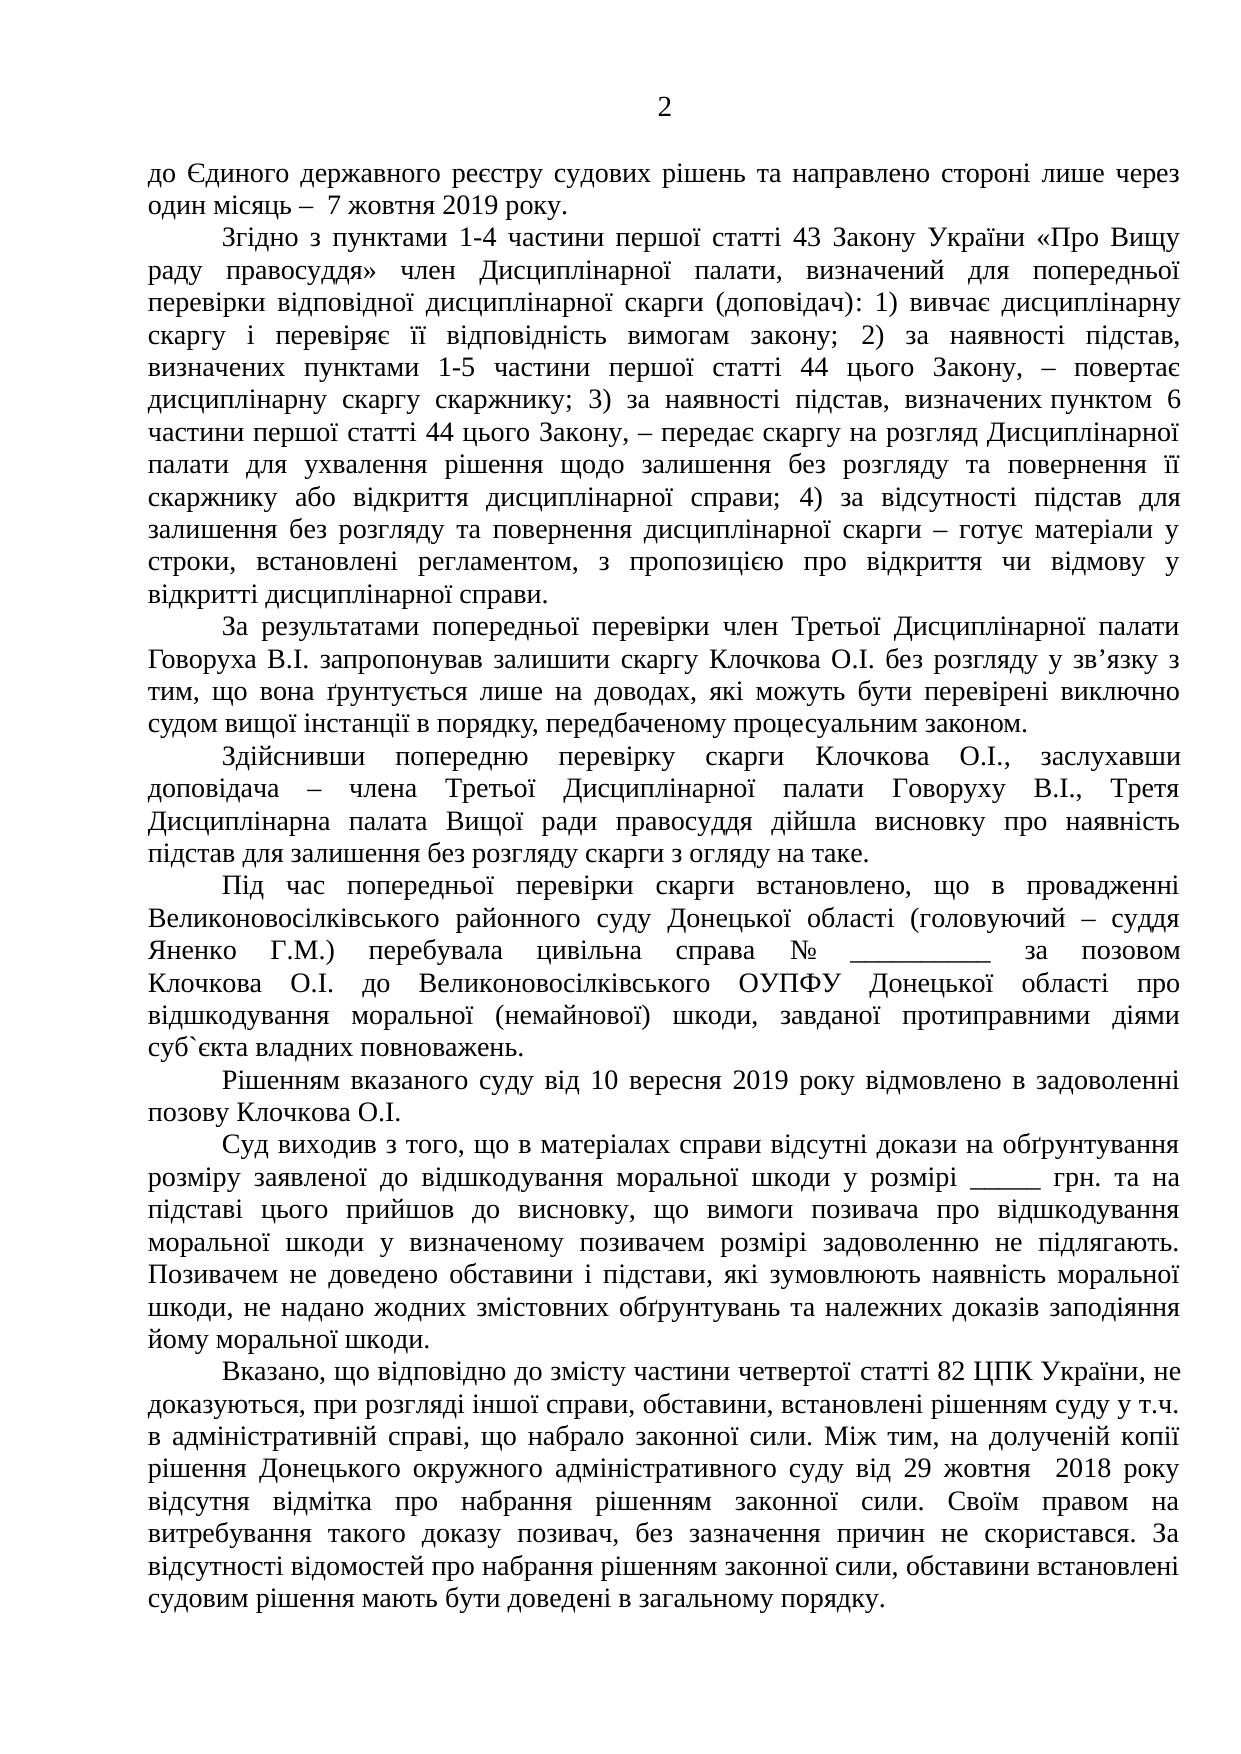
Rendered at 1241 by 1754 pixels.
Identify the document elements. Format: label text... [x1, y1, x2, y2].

text Суд виходив з того, що в матеріалах справи відсутні докази на обґрунтування розміру заявленої до відшкодування моральної шкоди у розмірі _____ грн. та на підставі цього прийшов до висновку, що вимоги позивача про відшкодування моральної шкоди у визначеному позивачем розмірі задоволенню не підлягають. Позивачем не доведено обставини і підстави, які зумовлюють наявність моральної шкоди, не надано жодних змістовних обґрунтувань та належних доказів заподіяння йому моральної шкоди. [148, 1128, 1181, 1354]
text Під час попередньої перевірки скарги встановлено, що в провадженні Великоновосілківського районного суду Донецької області (головуючий – суддя Яненко Г.М.) перебувала цивільна справа № __________ за позовом Клочкова О.І. до Великоновосілківського ОУПФУ Донецької області про відшкодування моральної (немайнової) шкоди, завданої протиправними діями суб`єкта владних повноважень. [148, 868, 1181, 1063]
text За результатами попередньої перевірки член Третьої Дисциплінарної палати Говоруха В.І. запропонував залишити скаргу Клочкова О.І. без розгляду у зв’язку з тим, що вона ґрунтується лише на доводах, які можуть бути перевірені виключно судом вищої інстанції в порядку, передбаченому процесуальним законом. [148, 609, 1181, 739]
text Згідно з пунктами 1-4 частини першої статті 43 Закону України «Про Вищу раду правосуддя» член Дисциплінарної палати, визначений для попередньої перевірки відповідної дисциплінарної скарги (доповідач): 1) вивчає дисциплінарну скаргу і перевіряє її відповідність вимогам закону; 2) за наявності підстав, визначених пунктами 1-5 частини першої статті 44 цього Закону, – повертає дисциплінарну скаргу скаржнику; 3) за наявності підстав, визначених пунктом 6 частини першої статті 44 цього Закону, – передає скаргу на розгляд Дисциплінарної палати для ухвалення рішення щодо залишення без розгляду та повернення її скаржнику або відкриття дисциплінарної справи; 4) за відсутності підстав для залишення без розгляду та повернення дисциплінарної скарги – готує матеріали у строки, встановлені регламентом, з пропозицією про відкриття чи відмову у відкритті дисциплінарної справи. [148, 221, 1181, 609]
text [148, 156, 1181, 221]
text Здійснивши попередню перевірку скарги Клочкова О.І., заслухавши доповідача – члена Третьої Дисциплінарної палати Говоруху В.І., Третя Дисциплінарна палата Вищої ради правосуддя дійшла висновку про наявність підстав для залишення без розгляду скарги з огляду на таке. [148, 739, 1181, 868]
text Рішенням вказаного суду від 10 вересня 2019 року відмовлено в задоволенні позову Клочкова О.І. [148, 1063, 1181, 1128]
text Вказано, що відповідно до змісту частини четвертої статті 82 ЦПК України, не доказуються, при розгляді іншої справи, обставини, встановлені рішенням суду у т.ч. в адміністративній справі, що набрало законної сили. Між тим, на долученій копії рішення Донецького окружного адміністративного суду від 29 жовтня 2018 року відсутня відмітка про набрання рішенням законної сили. Своїм правом на витребування такого доказу позивач, без зазначення причин не скористався. За відсутності відомостей про набрання рішенням законної сили, обставини встановлені судовим рішення мають бути доведені в загальному порядку. [148, 1354, 1181, 1613]
